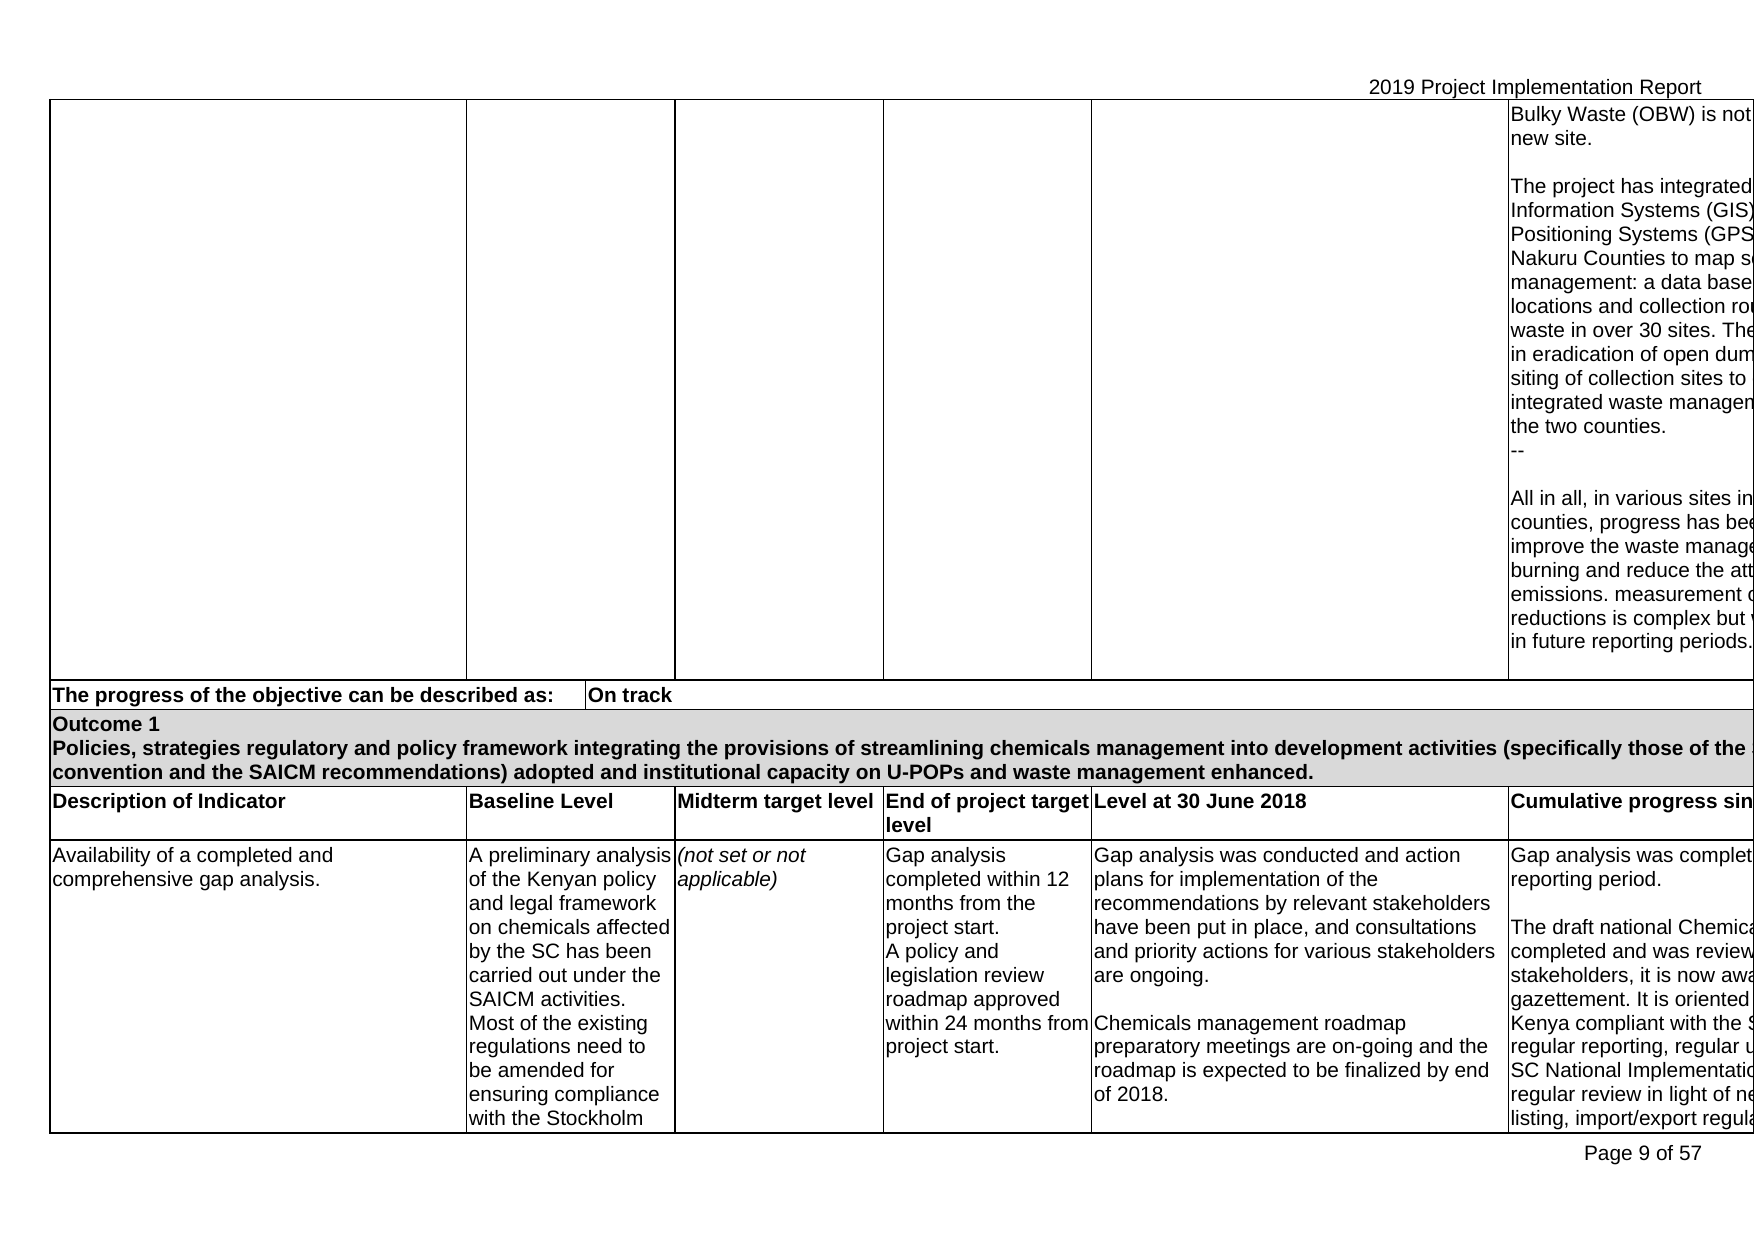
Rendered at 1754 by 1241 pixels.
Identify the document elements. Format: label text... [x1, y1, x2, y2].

table_cell Description of Indicator [51, 787, 466, 839]
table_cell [1509, 100, 1753, 679]
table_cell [676, 100, 883, 679]
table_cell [467, 100, 674, 679]
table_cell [51, 100, 466, 679]
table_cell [884, 841, 1091, 1132]
table_cell End of project target level [884, 787, 1091, 839]
table_cell Cumulative progress since project start [1509, 787, 1753, 839]
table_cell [1092, 100, 1508, 679]
table_cell On track [586, 681, 1753, 709]
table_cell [51, 841, 466, 1132]
table_cell Midterm target level [676, 787, 883, 839]
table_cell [1092, 841, 1508, 1132]
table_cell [676, 841, 883, 1132]
table_cell Level at 30 June 2018 [1092, 787, 1508, 839]
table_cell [884, 100, 1091, 679]
table_cell Baseline Level [467, 787, 674, 839]
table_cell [467, 841, 674, 1132]
table_cell Outcome 1 Policies, strategies regulatory and policy framework integrating the provisions of streamlining chemicals management into development activities (specifically those of the Stockholm convention and the SAICM recommendations) adopted and institutional capacity on U-POPs and waste management enhanced. [51, 710, 1753, 786]
table_cell The progress of the objective can be described as: [51, 681, 585, 709]
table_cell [1509, 841, 1753, 1132]
